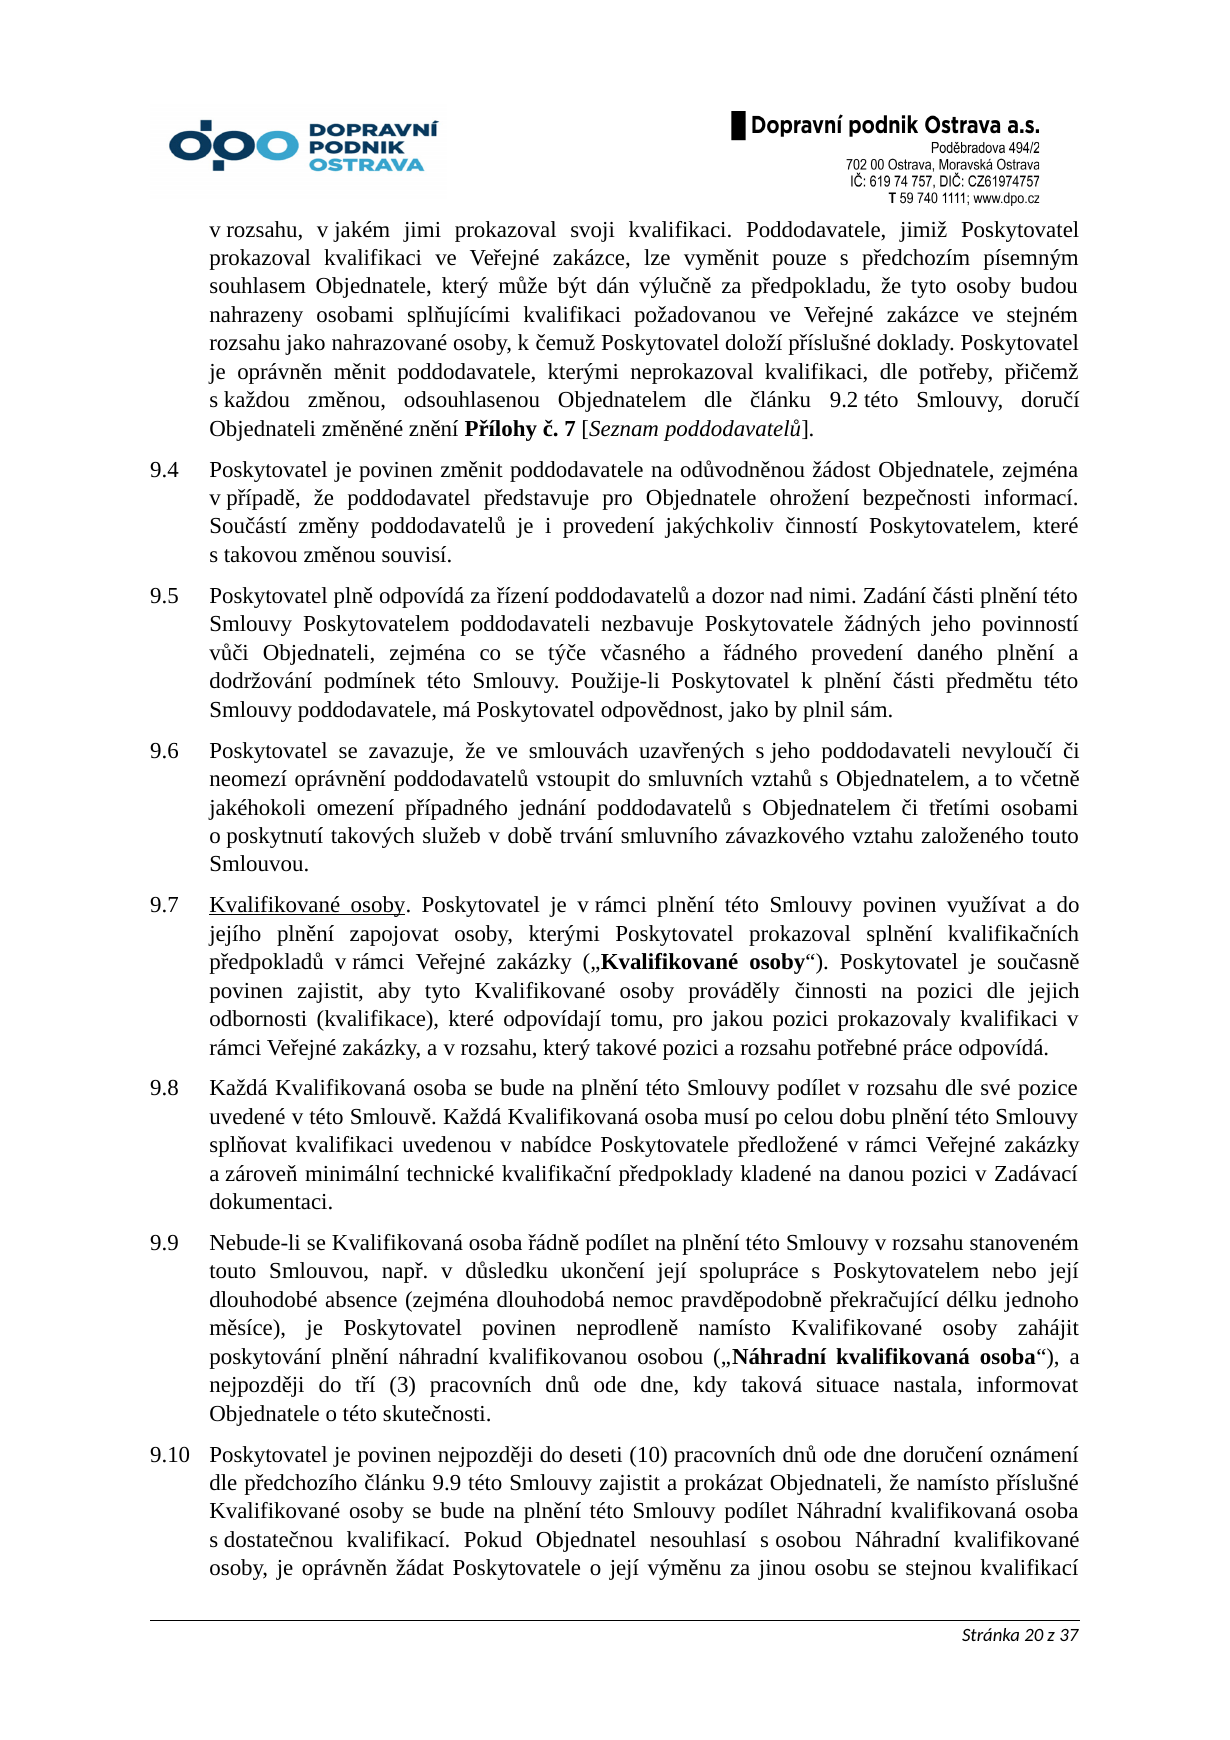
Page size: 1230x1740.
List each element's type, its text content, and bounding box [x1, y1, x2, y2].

picture [731, 111, 1040, 206]
text Poskytovatel je povinen změnit poddodavatele na odůvodněnou žádost Objednatele, zejména v případě, že poddodavatel představuje pro Objednatele ohrožení bezpečnosti informací. Součástí změny poddodavatelů je i provedení jakýchkoliv činností Poskytovatelem, které s takovou změnou souvisí. [150, 456, 1080, 567]
text Kvalifikované osoby. Poskytovatel je v rámci plnění této Smlouvy povinen využívat a do jejího plnění zapojovat osoby, kterými Poskytovatel prokazoval splnění kvalifikačních předpokladů v rámci Veřejné zakázky („Kvalifikované osoby“). Poskytovatel je současně povinen zajistit, aby tyto Kvalifikované osoby prováděly činnosti na pozici dle jejich odbornosti (kvalifikace), které odpovídají tomu, pro jakou pozici prokazovaly kvalifikaci v rámci Veřejné zakázky, a v rozsahu, který takové pozici a rozsahu potřebné práce odpovídá. [150, 891, 1080, 1060]
text Nebude-li se Kvalifikovaná osoba řádně podílet na plnění této Smlouvy v rozsahu stanoveném touto Smlouvou, např. v důsledku ukončení její spolupráce s Poskytovatelem nebo její dlouhodobé absence (zejména dlouhodobá nemoc pravděpodobně překračující délku jednoho měsíce), je Poskytovatel povinen neprodleně namísto Kvalifikované osoby zahájit poskytování plnění náhradní kvalifikovanou osobou („Náhradní kvalifikovaná osoba“), a nejpozději do tří (3) pracovních dnů ode dne, kdy taková situace nastala, informovat Objednatele o této skutečnosti. [150, 1229, 1080, 1426]
picture [150, 103, 447, 199]
text Poskytovatel plně odpovídá za řízení poddodavatelů a dozor nad nimi. Zadání části plnění této Smlouvy Poskytovatelem poddodavateli nezbavuje Poskytovatele žádných jeho povinností vůči Objednateli, zejména co se týče včasného a řádného provedení daného plnění a dodržování podmínek této Smlouvy. Použije-li Poskytovatel k plnění části předmětu této Smlouvy poddodavatele, má Poskytovatel odpovědnost, jako by plnil sám. [150, 582, 1080, 722]
text Každá Kvalifikovaná osoba se bude na plnění této Smlouvy podílet v rozsahu dle své pozice uvedené v této Smlouvě. Každá Kvalifikovaná osoba musí po celou dobu plnění této Smlouvy splňovat kvalifikaci uvedenou v nabídce Poskytovatele předložené v rámci Veřejné zakázky a zároveň minimální technické kvalifikační předpoklady kladené na danou pozici v Zadávací dokumentaci. [150, 1074, 1080, 1214]
text Poskytovatel se zavazuje, že ve smlouvách uzavřených s jeho poddodavateli nevyloučí či neomezí oprávnění poddodavatelů vstoupit do smluvních vztahů s Objednatelem, a to včetně jakéhokoli omezení případného jednání poddodavatelů s Objednatelem či třetími osobami o poskytnutí takových služeb v době trvání smluvního závazkového vztahu založeného touto Smlouvou. [150, 737, 1080, 877]
